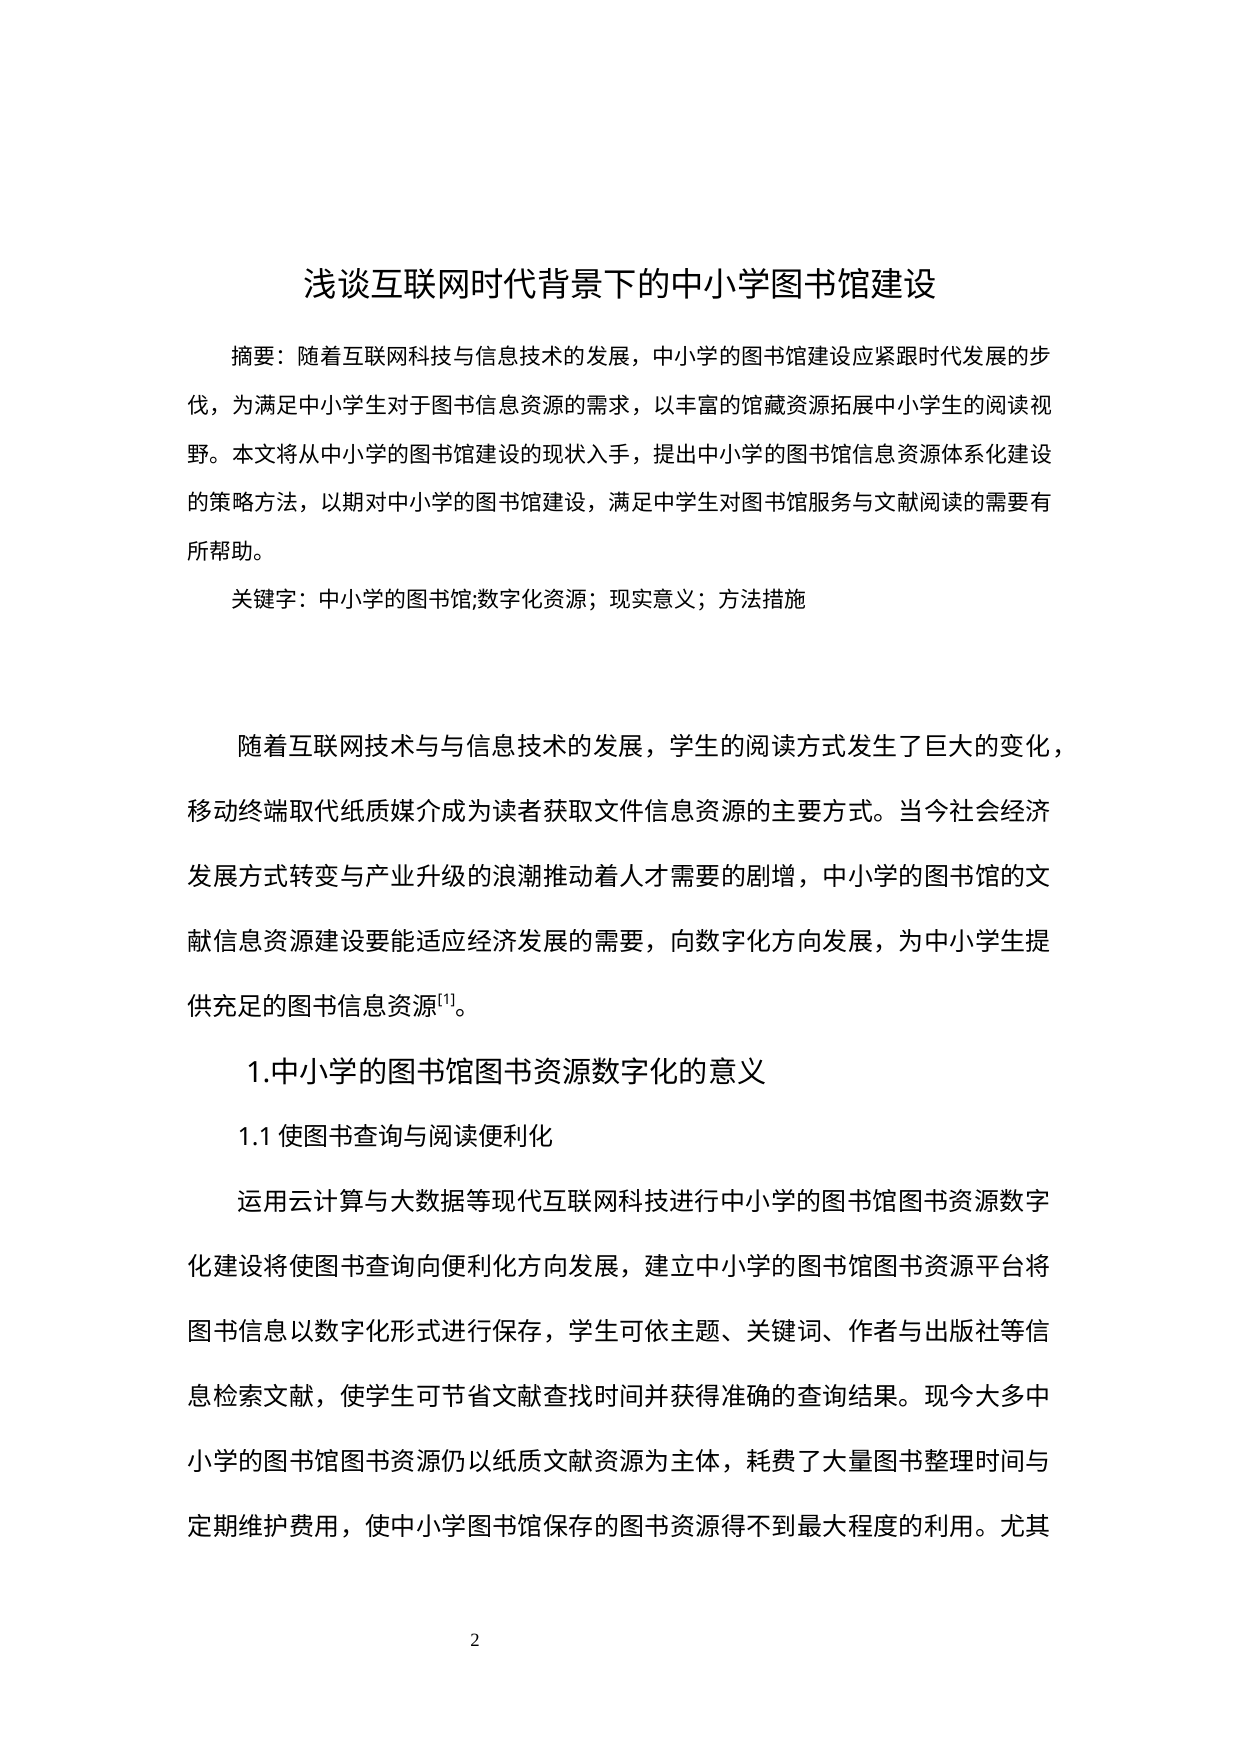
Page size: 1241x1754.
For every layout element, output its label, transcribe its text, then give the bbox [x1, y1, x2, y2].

text 1.中小学的图书馆图书资源数字化的意义 [187, 1037, 1053, 1102]
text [187, 1167, 1053, 1557]
text 关键字：中小学的图书馆;数字化资源；现实意义；方法措施 [187, 582, 1053, 614]
text 1.1使图书查询与阅读便利化 [187, 1102, 1053, 1167]
text 摘要：随着互联网科技与信息技术的发展，中小学的图书馆建设应紧跟时代发展的步伐，为满足中小学生对于图书信息资源的需求，以丰富的馆藏资源拓展中小学生的阅读视野。本文将从中小学的图书馆建设的现状入手，提出中小学的图书馆信息资源体系化建设的策略方法，以期对中小学的图书馆建设，满足中学生对图书馆服务与文献阅读的需要有所帮助。 [187, 339, 1053, 566]
text 随着互联网技术与与信息技术的发展，学生的阅读方式发生了巨大的变化，移动终端取代纸质媒介成为读者获取文件信息资源的主要方式。当今社会经济发展方式转变与产业升级的浪潮推动着人才需要的剧增，中小学的图书馆的文献信息资源建设要能适应经济发展的需要，向数字化方向发展，为中小学生提供充足的图书信息资源[1]。 [187, 712, 1053, 1037]
text 浅谈互联网时代背景下的中小学图书馆建设 [187, 250, 1053, 315]
